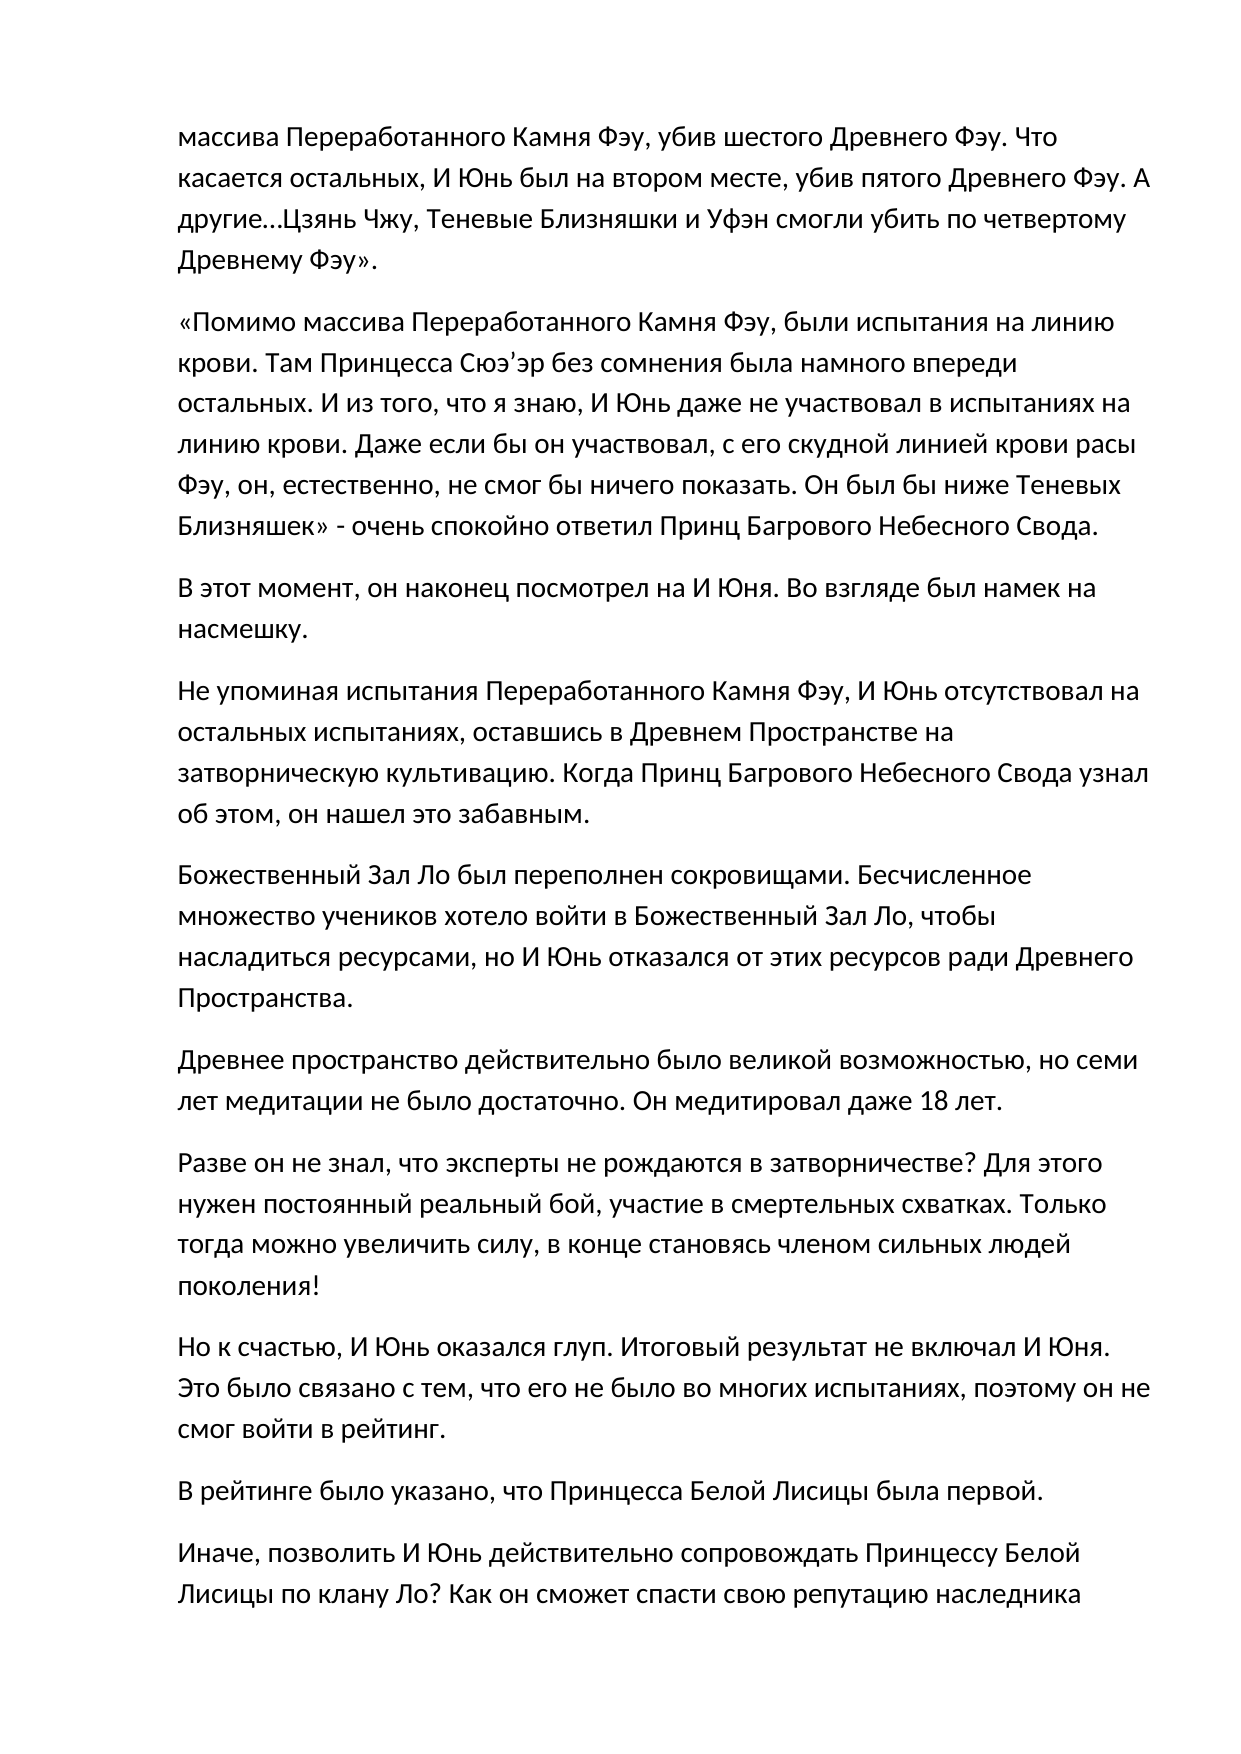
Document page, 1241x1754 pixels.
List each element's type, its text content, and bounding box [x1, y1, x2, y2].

text Разве он не знал, что эксперты не рождаются в затворничестве? Для этого нужен постоянный реальный бой, участие в смертельных схватках. Только тогда можно увеличить силу, в конце становясь членом сильных людей поколения! [177, 1144, 1152, 1302]
text Божественный Зал Ло был переполнен сокровищами. Бесчисленное множество учеников хотело войти в Божественный Зал Ло, чтобы насладиться ресурсами, но И Юнь отказался от этих ресурсов ради Древнего Пространства. [177, 856, 1152, 1015]
text Но к счастью, И Юнь оказался глуп. Итоговый результат не включал И Юня. Это было связано с тем, что его не было во многих испытаниях, поэтому он не смог войти в рейтинг. [177, 1328, 1152, 1446]
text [177, 1534, 1152, 1610]
text «Помимо массива Переработанного Камня Фэу, были испытания на линию крови. Там Принцесса Сюэ’эр без сомнения была намного впереди остальных. И из того, что я знаю, И Юнь даже не участвовал в испытаниях на линию крови. Даже если бы он участвовал, с его скудной линией крови расы Фэу, он, естественно, не смог бы ничего показать. Он был бы ниже Теневых Близняшек» - очень спокойно ответил Принц Багрового Небесного Свода. [177, 303, 1152, 543]
text Не упоминая испытания Переработанного Камня Фэу, И Юнь отсутствовал на остальных испытаниях, оставшись в Древнем Пространстве на затворническую культивацию. Когда Принц Багрового Небесного Свода узнал об этом, он нашел это забавным. [177, 672, 1152, 830]
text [177, 118, 1152, 277]
text В рейтинге было указано, что Принцесса Белой Лисицы была первой. [177, 1472, 1152, 1508]
text Древнее пространство действительно было великой возможностью, но семи лет медитации не было достаточно. Он медитировал даже 18 лет. [177, 1041, 1152, 1118]
text В этот момент, он наконец посмотрел на И Юня. Во взгляде был намек на насмешку. [177, 569, 1152, 646]
